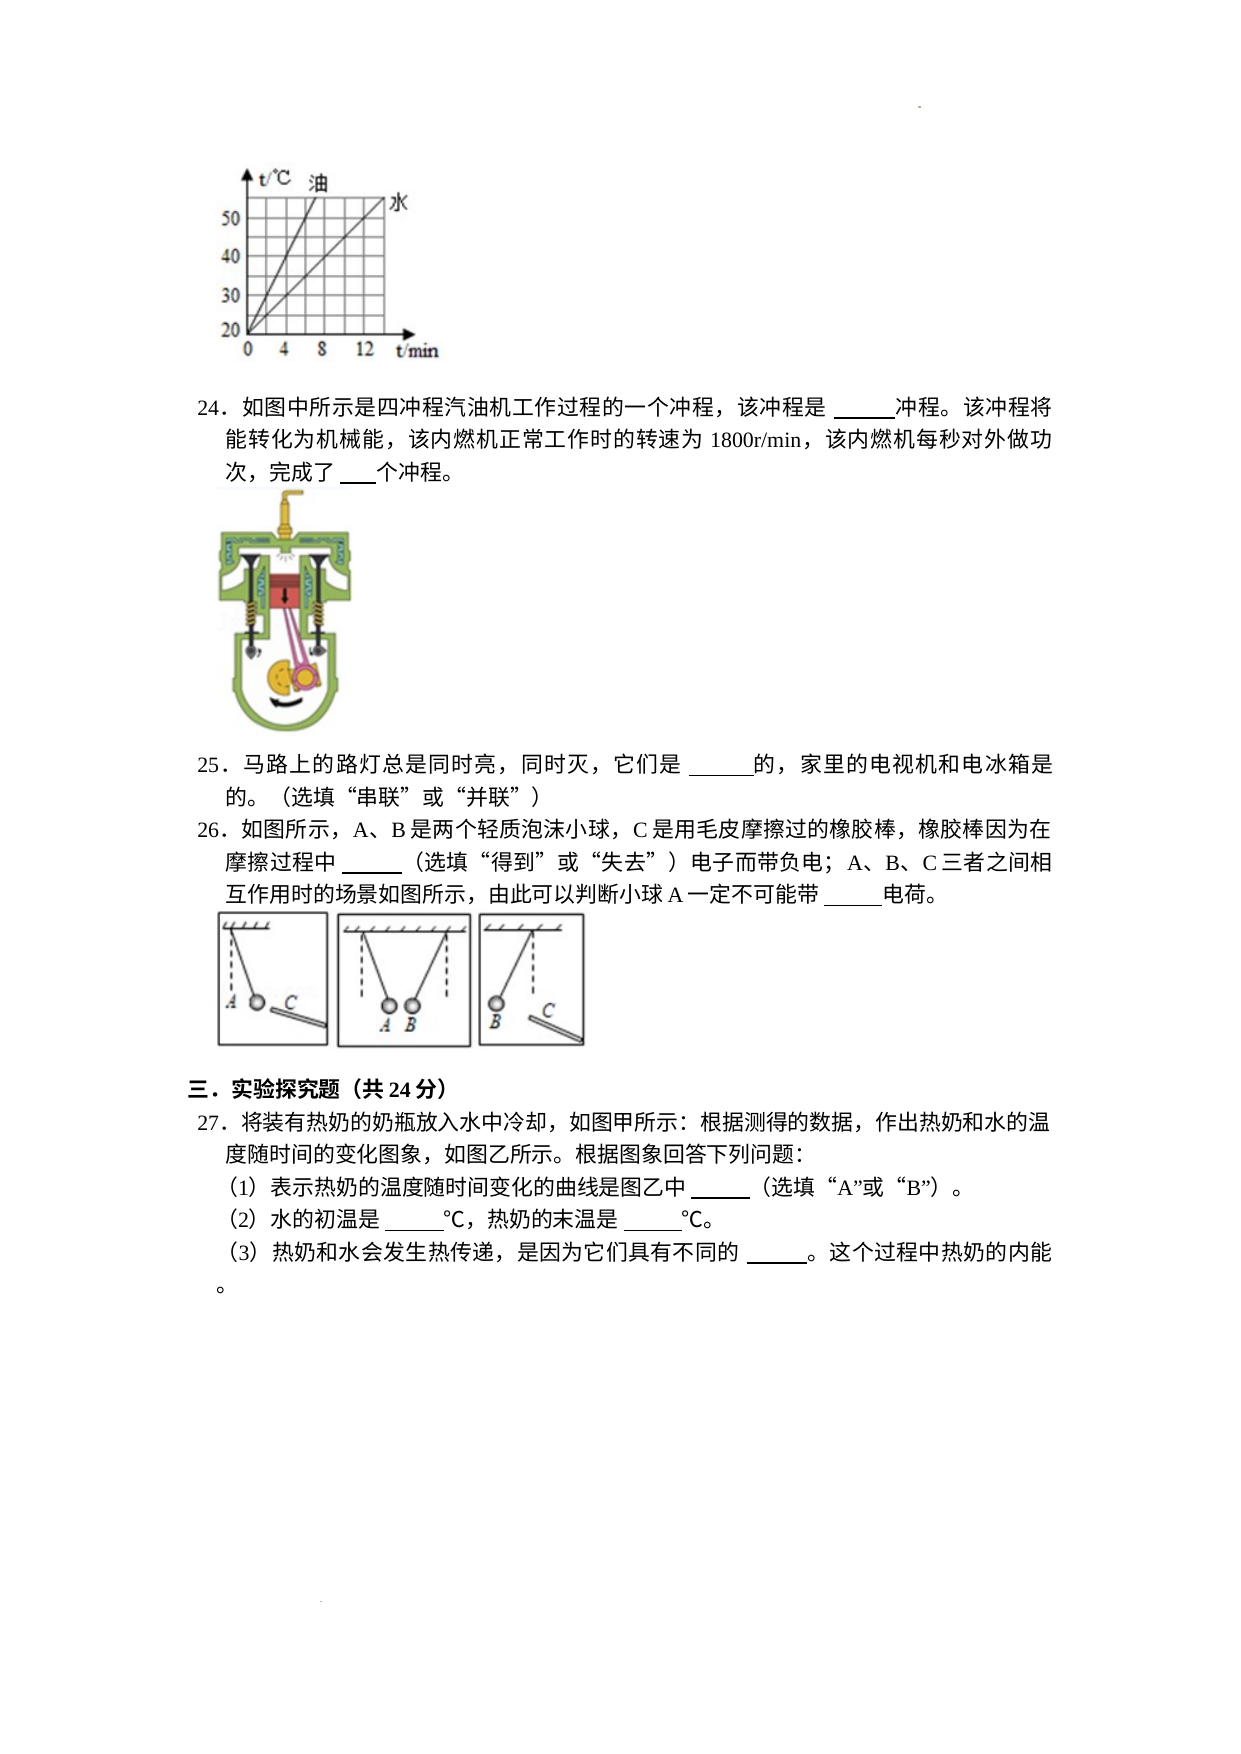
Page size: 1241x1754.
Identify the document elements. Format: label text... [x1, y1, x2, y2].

text 三．实验探究题（共24分） [187, 1072, 1053, 1104]
text （2）水的初温是 ℃，热奶的末温是 ℃。 [216, 1202, 1053, 1234]
picture [216, 909, 589, 1052]
text （3）热奶和水会发生热传递，是因为它们具有不同的 。这个过程中热奶的内能 。 [216, 1234, 1053, 1299]
text （1）表示热奶的温度随时间变化的曲线是图乙中 （选填“A”或“B”）。 [216, 1169, 1053, 1202]
text 26．如图所示，A、B是两个轻质泡沫小球，C是用毛皮摩擦过的橡胶棒，橡胶棒因为在摩擦过程中 （选填“得到”或“失去”）电子而带负电；A、B、C三者之间相互作用时的场景如图所示，由此可以判断小球A一定不可能带 电荷。 [197, 812, 1053, 909]
text 27．将装有热奶的奶瓶放入水中冷却，如图甲所示：根据测得的数据，作出热奶和水的温度随时间的变化图象，如图乙所示。根据图象回答下列问题： [197, 1104, 1053, 1169]
picture [216, 487, 354, 736]
text 24．如图中所示是四冲程汽油机工作过程的一个冲程，该冲程是 冲程。该冲程将 能转化为机械能，该内燃机正常工作时的转速为1800r/min，该内燃机每秒对外做功 次，完成了 个冲程。 [197, 389, 1053, 487]
picture [216, 162, 445, 362]
text 25．马路上的路灯总是同时亮，同时灭，它们是 的，家里的电视机和电冰箱是 的。（选填“串联”或“并联”） [197, 747, 1053, 812]
